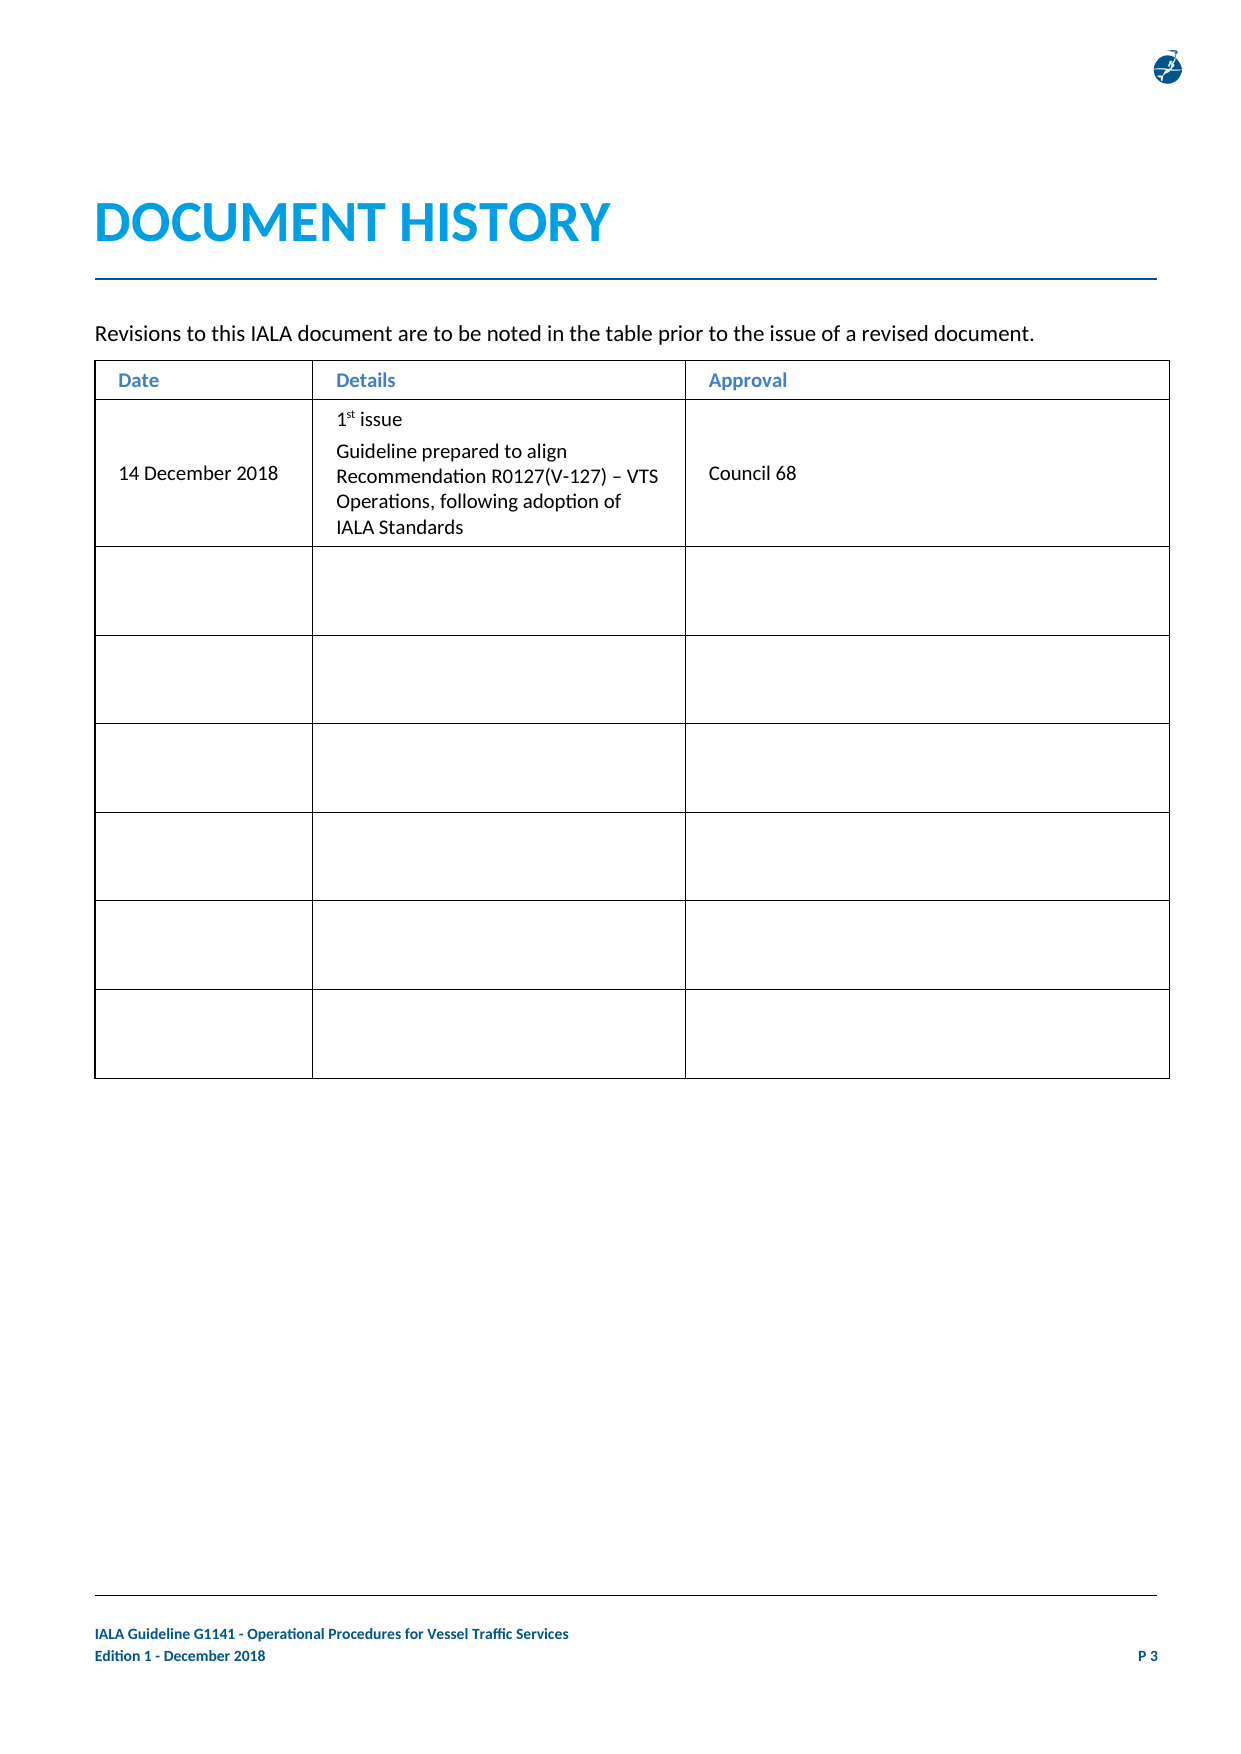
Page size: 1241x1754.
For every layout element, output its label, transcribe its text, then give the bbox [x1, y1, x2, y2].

table_header Approval [686, 361, 1169, 399]
table_cell [96, 990, 312, 1078]
table_cell [313, 636, 685, 723]
table_cell [686, 724, 1169, 812]
table_cell [686, 813, 1169, 900]
table_cell [313, 901, 685, 989]
table_cell Council 68 [686, 400, 1169, 546]
table_cell [313, 547, 685, 634]
table_cell [686, 636, 1169, 723]
text Revisions to this IALA document are to be noted in the table prior to the issue of a revised document. [94, 319, 1157, 347]
table_header Date [96, 361, 312, 399]
table_cell [313, 724, 685, 812]
table_cell [686, 990, 1169, 1078]
table_cell [96, 813, 312, 900]
table_cell [96, 724, 312, 812]
table_cell [313, 813, 685, 900]
table_cell [686, 901, 1169, 989]
table_cell [313, 990, 685, 1078]
table_cell 1st issue Guideline prepared to align Recommendation R0127(V-127) – VTS Operations, following adoption of IALA Standards [313, 400, 685, 546]
picture [1122, 0, 1241, 119]
table_header Details [313, 361, 685, 399]
table_cell [96, 901, 312, 989]
table_cell [96, 636, 312, 723]
table_cell [686, 547, 1169, 634]
table_cell [96, 547, 312, 634]
table_cell 14 December 2018 [96, 400, 312, 546]
